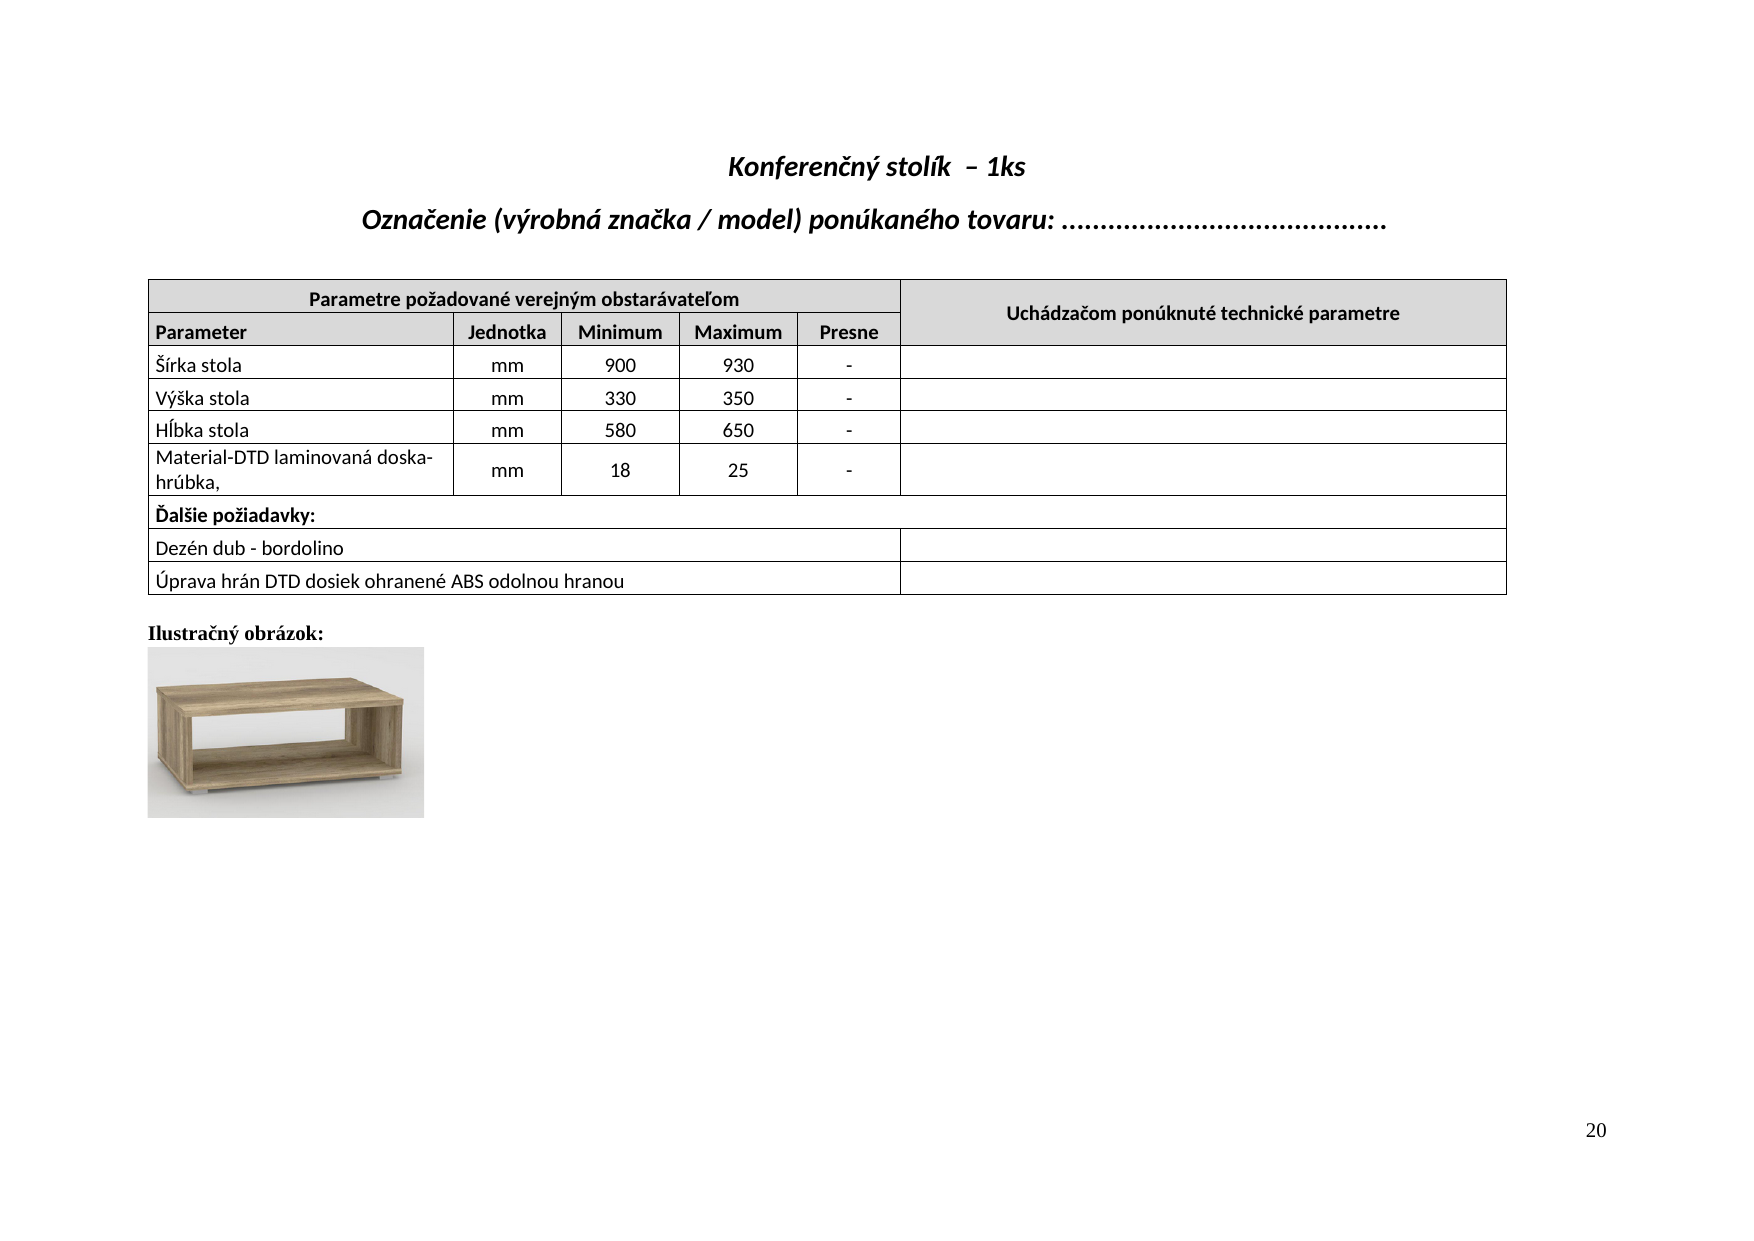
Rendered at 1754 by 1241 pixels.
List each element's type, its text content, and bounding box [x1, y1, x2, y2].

table_cell Šírka stola [149, 346, 453, 377]
picture [147, 647, 425, 818]
table_cell Dezén dub - bordolino [149, 529, 900, 561]
text Konferenčný stolík – 1ks [148, 148, 1606, 183]
table_cell Maximum [680, 313, 797, 345]
table_cell Jednotka [454, 313, 561, 345]
table_cell [901, 529, 1506, 561]
table_cell [901, 379, 1506, 410]
table_header Uchádzačom ponúknuté technické parametre [901, 280, 1506, 345]
table_cell 930 [680, 346, 797, 377]
table_cell Hĺbka stola [149, 411, 453, 443]
table_cell - [798, 411, 900, 443]
table_cell 650 [680, 411, 797, 443]
table_cell [901, 346, 1506, 377]
table_cell [901, 562, 1506, 593]
table_cell mm [454, 444, 561, 495]
table_cell 18 [562, 444, 679, 495]
table_cell - [798, 346, 900, 377]
table_cell 580 [562, 411, 679, 443]
table_cell Ďalšie požiadavky: [149, 496, 1506, 528]
table_cell mm [454, 411, 561, 443]
table_cell Úprava hrán DTD dosiek ohranené ABS odolnou hranou [149, 562, 900, 593]
table_header Parametre požadované verejným obstarávateľom [149, 280, 900, 312]
text Označenie (výrobná značka / model) ponúkaného tovaru: .......................................... [148, 201, 1606, 236]
table_cell mm [454, 379, 561, 410]
table_cell Parameter [149, 313, 453, 345]
table_cell 330 [562, 379, 679, 410]
table_cell - [798, 444, 900, 495]
table_cell mm [454, 346, 561, 377]
table_cell Presne [798, 313, 900, 345]
table_cell Material-DTD laminovaná doska-hrúbka, [149, 444, 453, 495]
table_cell 350 [680, 379, 797, 410]
table_cell 900 [562, 346, 679, 377]
table_cell - [798, 379, 900, 410]
text Ilustračný obrázok: [148, 621, 1606, 645]
table_cell [901, 411, 1506, 443]
table_cell Výška stola [149, 379, 453, 410]
table_cell [901, 444, 1506, 495]
table_cell 25 [680, 444, 797, 495]
table_cell Minimum [562, 313, 679, 345]
